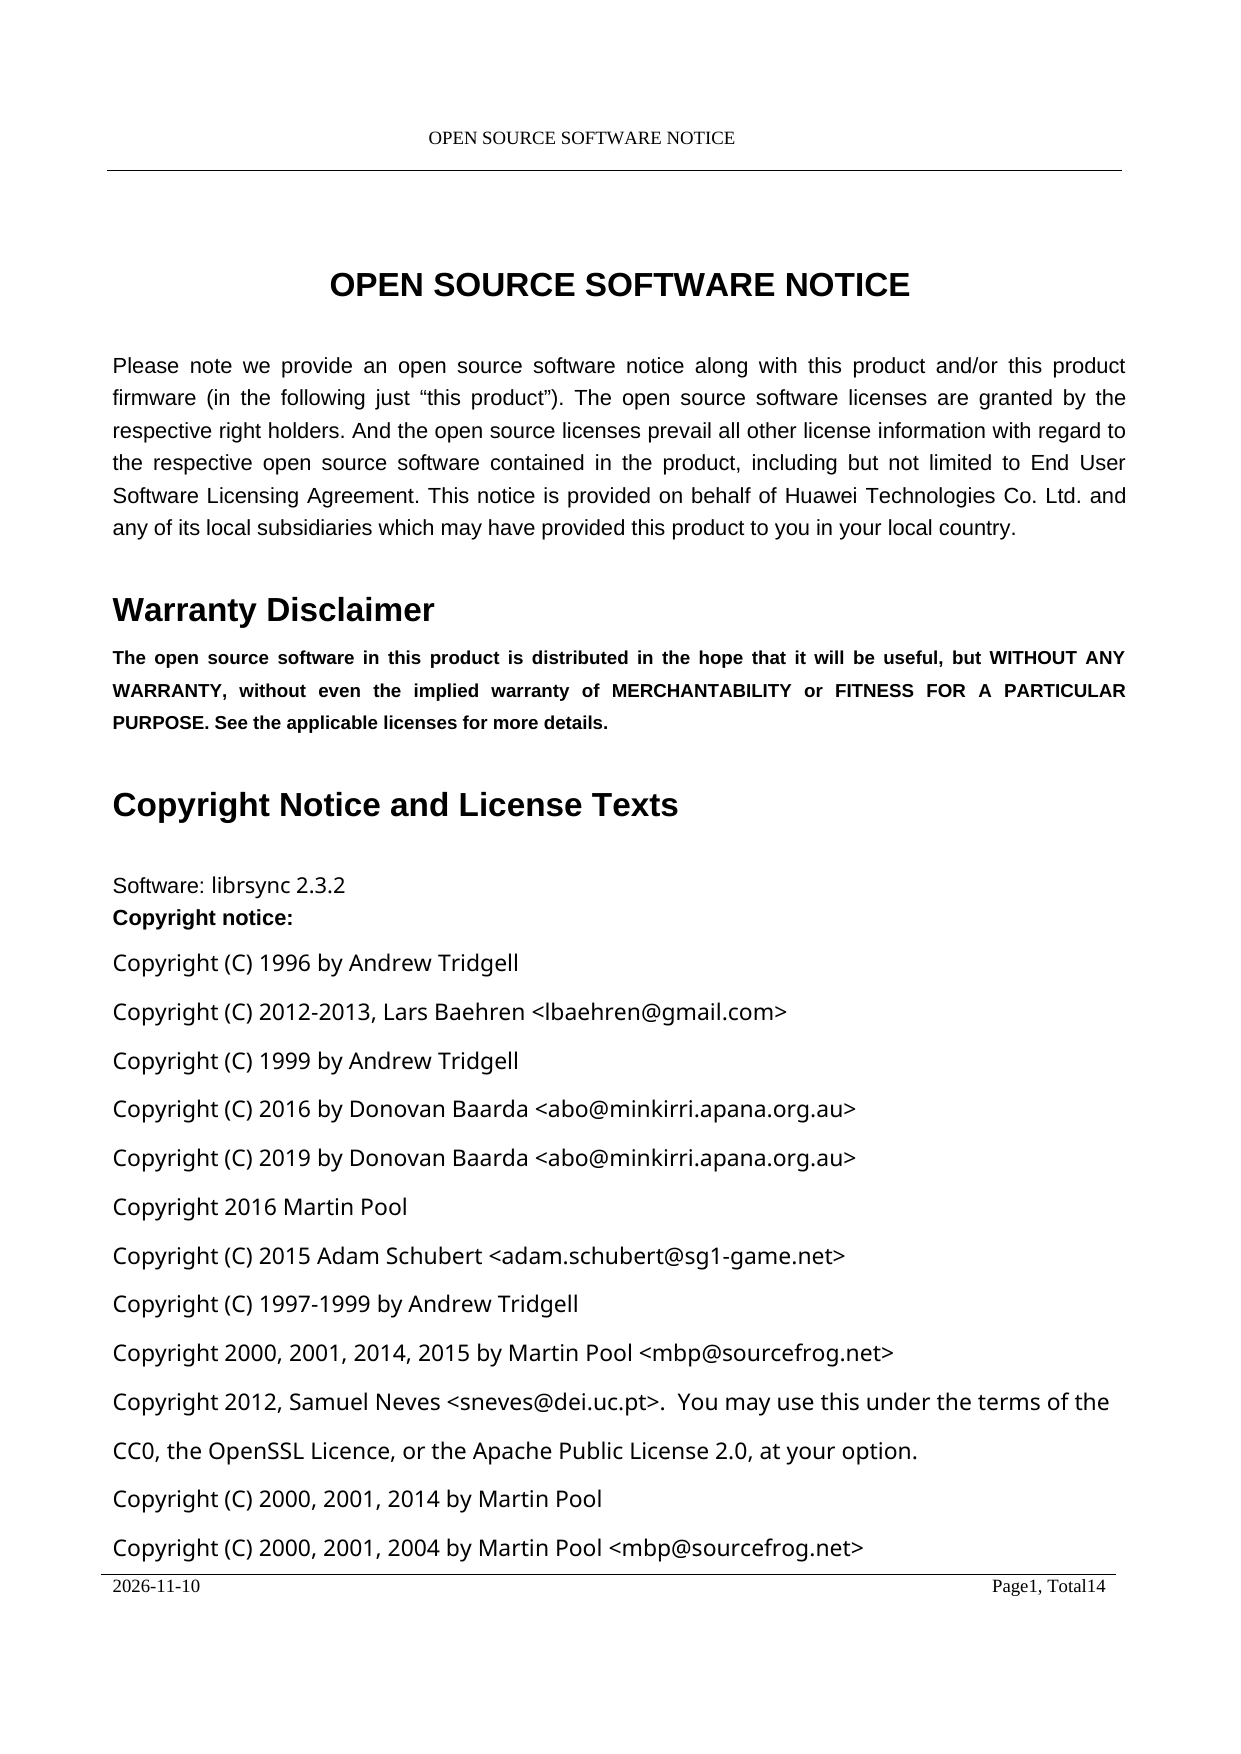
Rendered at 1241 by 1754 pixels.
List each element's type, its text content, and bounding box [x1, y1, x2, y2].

text OPEN SOURCE SOFTWARE NOTICE [112, 251, 1128, 316]
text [112, 947, 1128, 1564]
text The open source software in this product is distributed in the hope that it will be useful, but WITHOUT ANY WARRANTY, without even the implied warranty of MERCHANTABILITY or FITNESS FOR A PARTICULAR PURPOSE. See the applicable licenses for more details. [112, 641, 1128, 739]
text Copyright notice: [112, 901, 1128, 934]
text Software: librsync 2.3.2 [112, 869, 1128, 901]
text Please note we provide an open source software notice along with this product and/or this product firmware (in the following just “this product”). The open source software licenses are granted by the respective right holders. And the open source licenses prevail all other license information with regard to the respective open source software contained in the product, including but not limited to End User Software Licensing Agreement. This notice is provided on behalf of Huawei Technologies Co. Ltd. and any of its local subsidiaries which may have provided this product to you in your local country. [112, 349, 1128, 544]
text Warranty Disclaimer [112, 576, 1128, 641]
text Copyright Notice and License Texts [112, 771, 1128, 836]
